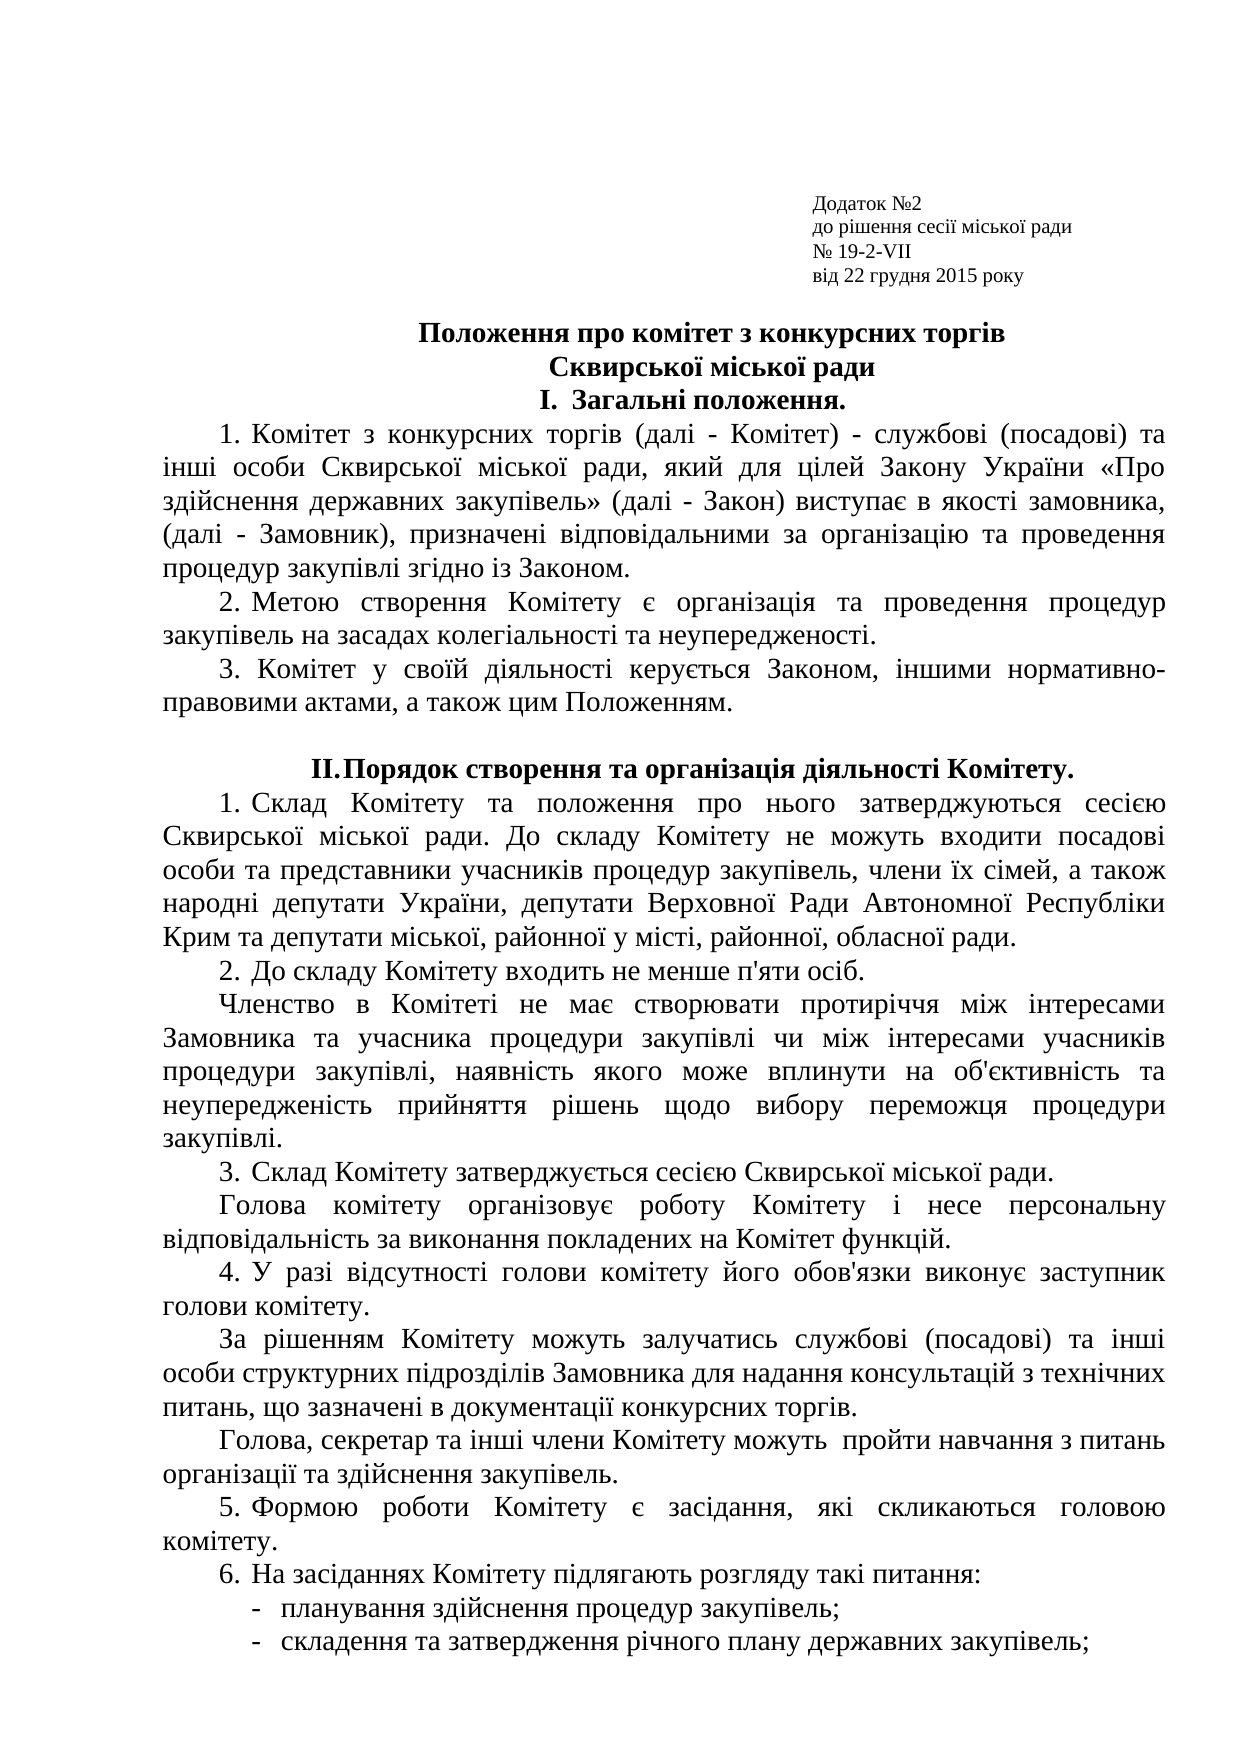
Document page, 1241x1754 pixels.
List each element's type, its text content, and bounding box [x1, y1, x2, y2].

text 5. Формою роботи Комітету є засідання, які скликаються головою комітету. [162, 1489, 1167, 1556]
text - складення та затвердження річного плану державних закупівель; [251, 1623, 1167, 1657]
text За рішенням Комітету можуть залучатись службові (посадові) та інші особи структурних підрозділів Замовника для надання консультацій з технічних питань, що зазначені в документації конкурсних торгів. [162, 1322, 1167, 1422]
text Додаток №2 [162, 190, 1167, 214]
text 2. До складу Комітету входить не менше п'яти осіб. [162, 953, 1167, 986]
text від 22 грудня 2015 року [162, 263, 1167, 287]
text 6. На засіданнях Комітету підлягають розгляду такі питання: [219, 1556, 1167, 1590]
text 1. Комітет з конкурсних торгів (далі - Комітет) - службові (посадові) та інші особи Сквирської міської ради, який для цілей Закону України «Про здійснення державних закупівель» (далі - Закон) виступає в якості замовника, (далі - Замовник), призначені відповідальними за організацію та проведення процедур закупівлі згідно із Законом. [162, 416, 1167, 584]
text 4. У разі відсутності голови комітету його обов'язки виконує заступник голови комітету. [162, 1254, 1167, 1322]
text Положення про комітет з конкурсних торгів [162, 315, 1240, 349]
text № 19-2-VIІ [162, 238, 1167, 263]
text I. Загальні положення. [162, 382, 1167, 416]
text 2. Метою створення Комітету є організація та проведення процедур закупівель на засадах колегіальності та неупередженості. [162, 584, 1167, 651]
text до рішення сесії міської ради [162, 214, 1167, 238]
text 3. Склад Комітету затверджується сесією Сквирської міської ради. [162, 1154, 1167, 1187]
text Голова комітету організовує роботу Комітету і несе персональну відповідальність за виконання покладених на Комітет функцій. [162, 1187, 1167, 1254]
text II. Порядок створення та організація діяльності Комітету. [162, 751, 1167, 785]
text 3. Комітет у своїй діяльності керується Законом, іншими нормативно-правовими актами, а також цим Положенням. [162, 651, 1167, 718]
text Сквирської міської ради [162, 349, 1240, 382]
text - планування здійснення процедур закупівель; [251, 1590, 1167, 1623]
text Голова, секретар та інші члени Комітету можуть пройти навчання з питань організації та здійснення закупівель. [162, 1422, 1167, 1489]
text Членство в Комітеті не має створювати протиріччя між інтересами Замовника та учасника процедури закупівлі чи між інтересами учасників процедури закупівлі, наявність якого може вплинути на об'єктивність та неупередженість прийняття рішень щодо вибору переможця процедури закупівлі. [162, 986, 1167, 1154]
text 1. Склад Комітету та положення про нього затверджуються сесією Сквирської міської ради. До складу Комітету не можуть входити посадові особи та представники учасників процедур закупівель, члени їх сімей, а також народні депутати України, депутати Верховної Ради Автономної Республіки Крим та депутати міської, районної у місті, районної, обласної ради. [162, 785, 1167, 953]
